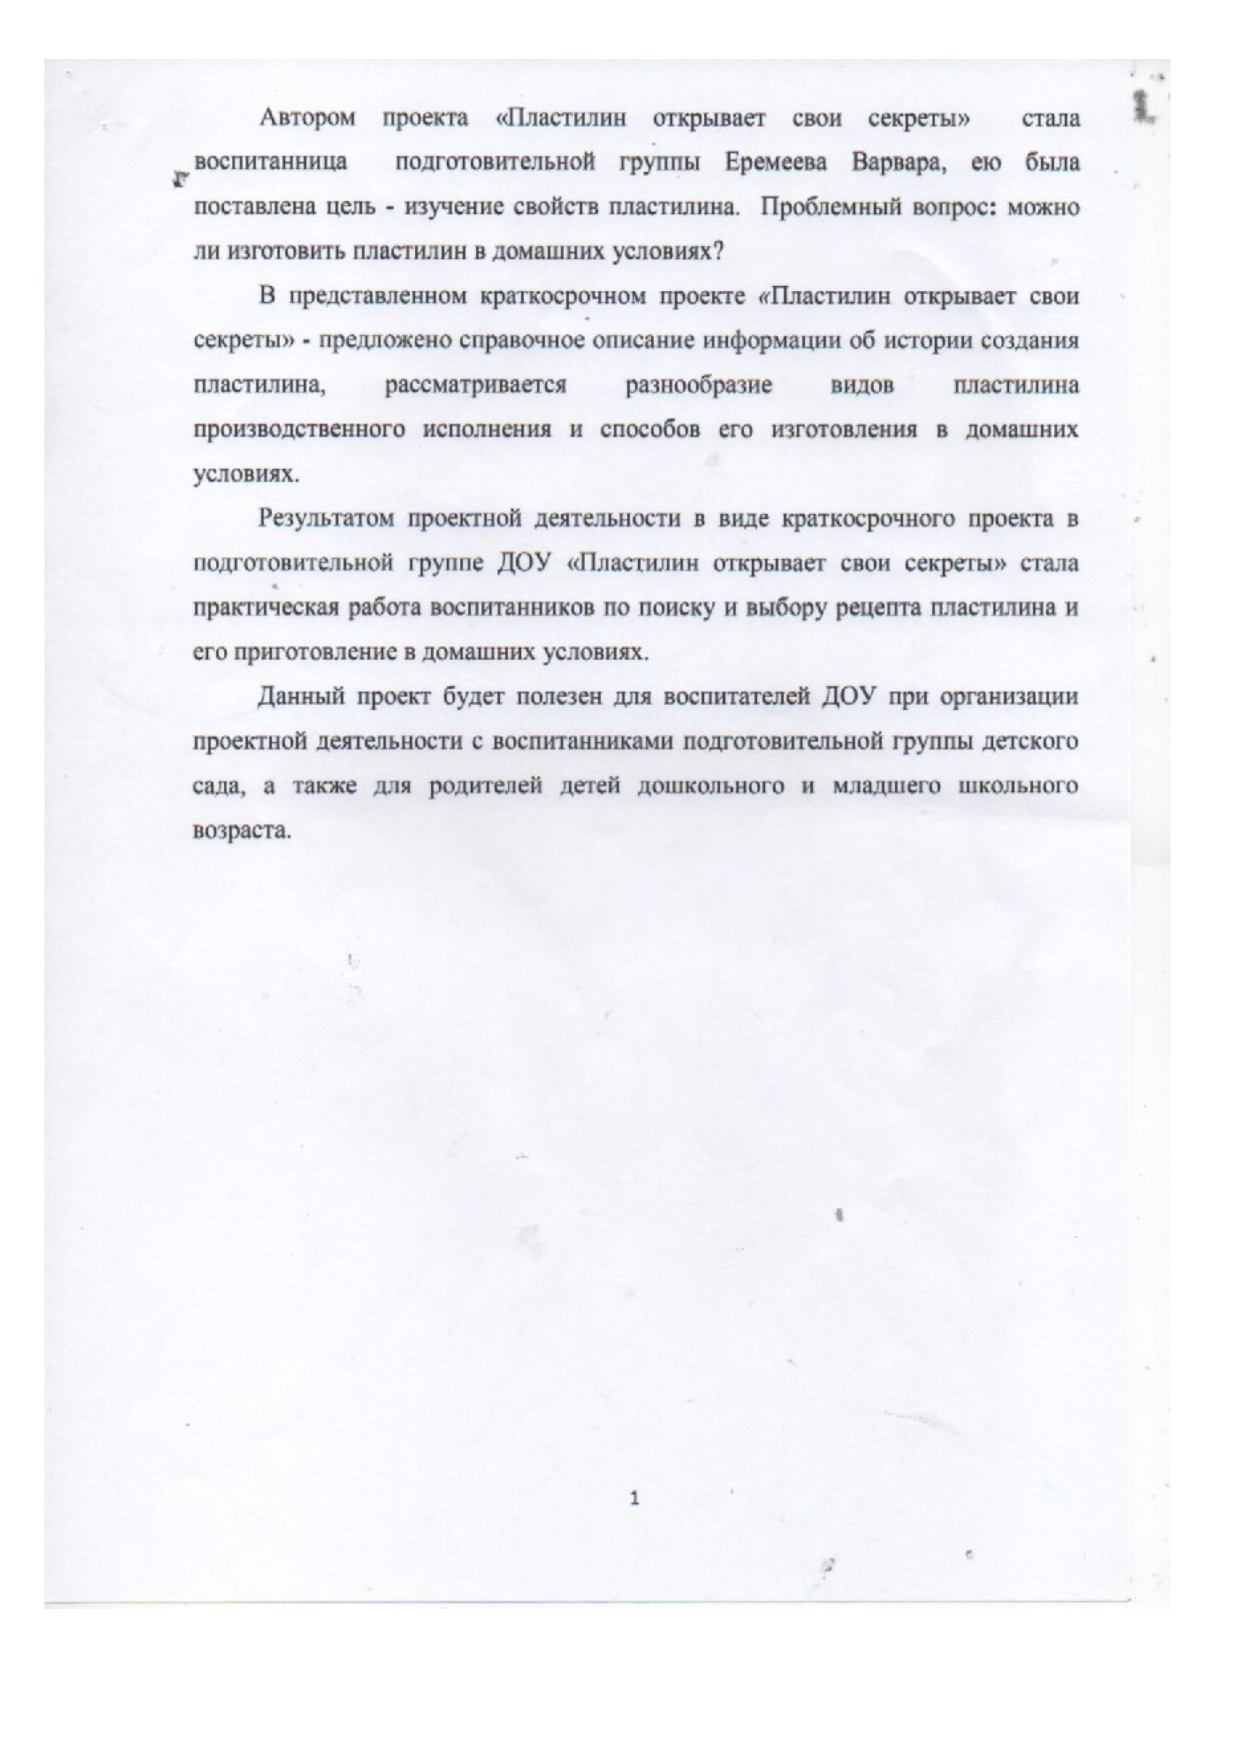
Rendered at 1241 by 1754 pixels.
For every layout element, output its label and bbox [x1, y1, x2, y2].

picture [44, 59, 1171, 1609]
